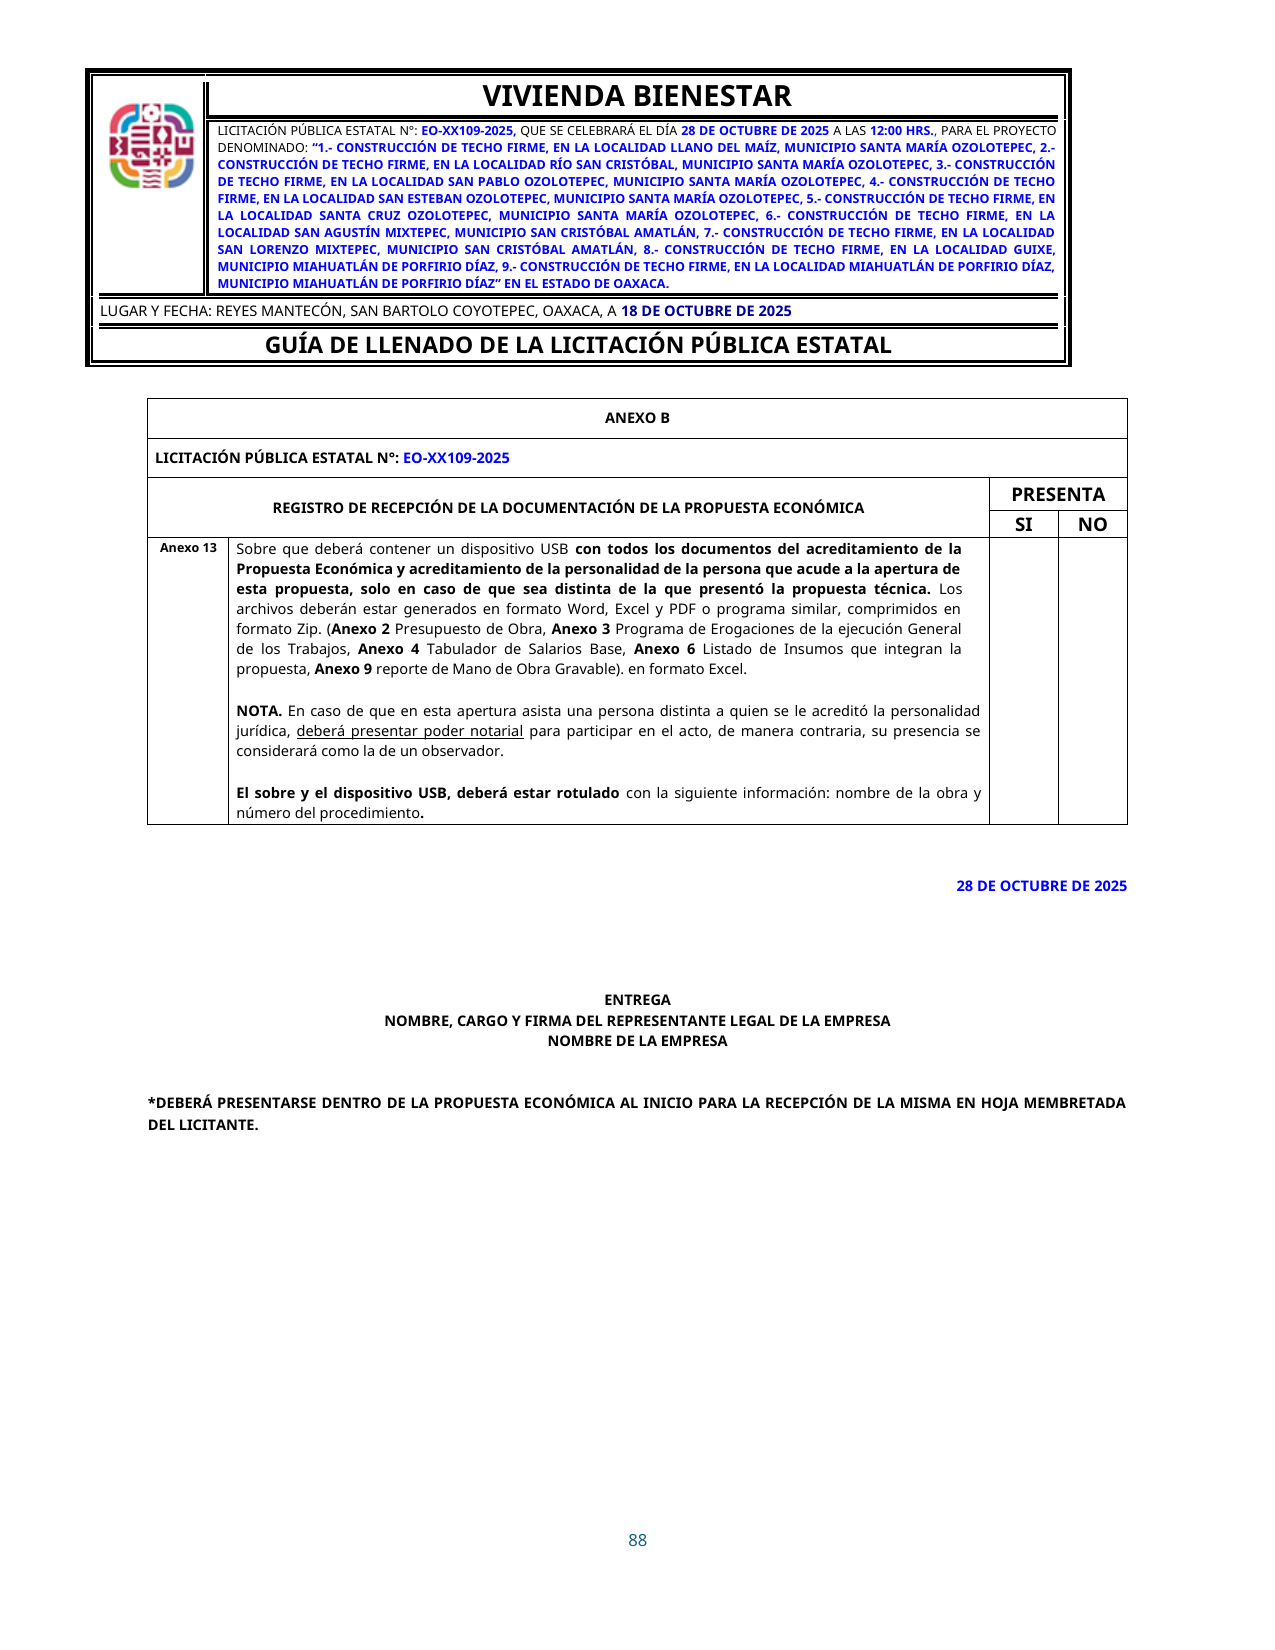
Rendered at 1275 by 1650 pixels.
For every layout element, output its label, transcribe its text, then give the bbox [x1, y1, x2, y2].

text *DEBERÁ PRESENTARSE DENTRO DE LA PROPUESTA ECONÓMICA AL INICIO PARA LA RECEPCIÓN DE LA MISMA EN HOJA MEMBRETADA DEL LICITANTE. [148, 1093, 1127, 1135]
text 28 DE OCTUBRE DE 2025 [148, 875, 1127, 895]
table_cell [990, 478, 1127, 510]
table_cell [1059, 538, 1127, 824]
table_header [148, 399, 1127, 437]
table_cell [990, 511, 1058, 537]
text NOMBRE DE LA EMPRESA [148, 1031, 1127, 1051]
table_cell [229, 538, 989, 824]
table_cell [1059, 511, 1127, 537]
picture [98, 95, 203, 194]
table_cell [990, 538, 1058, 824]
text NOMBRE, CARGO Y FIRMA DEL REPRESENTANTE LEGAL DE LA EMPRESA [148, 1010, 1127, 1030]
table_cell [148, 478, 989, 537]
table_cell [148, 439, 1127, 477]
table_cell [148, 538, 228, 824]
text ENTREGA [148, 990, 1127, 1009]
